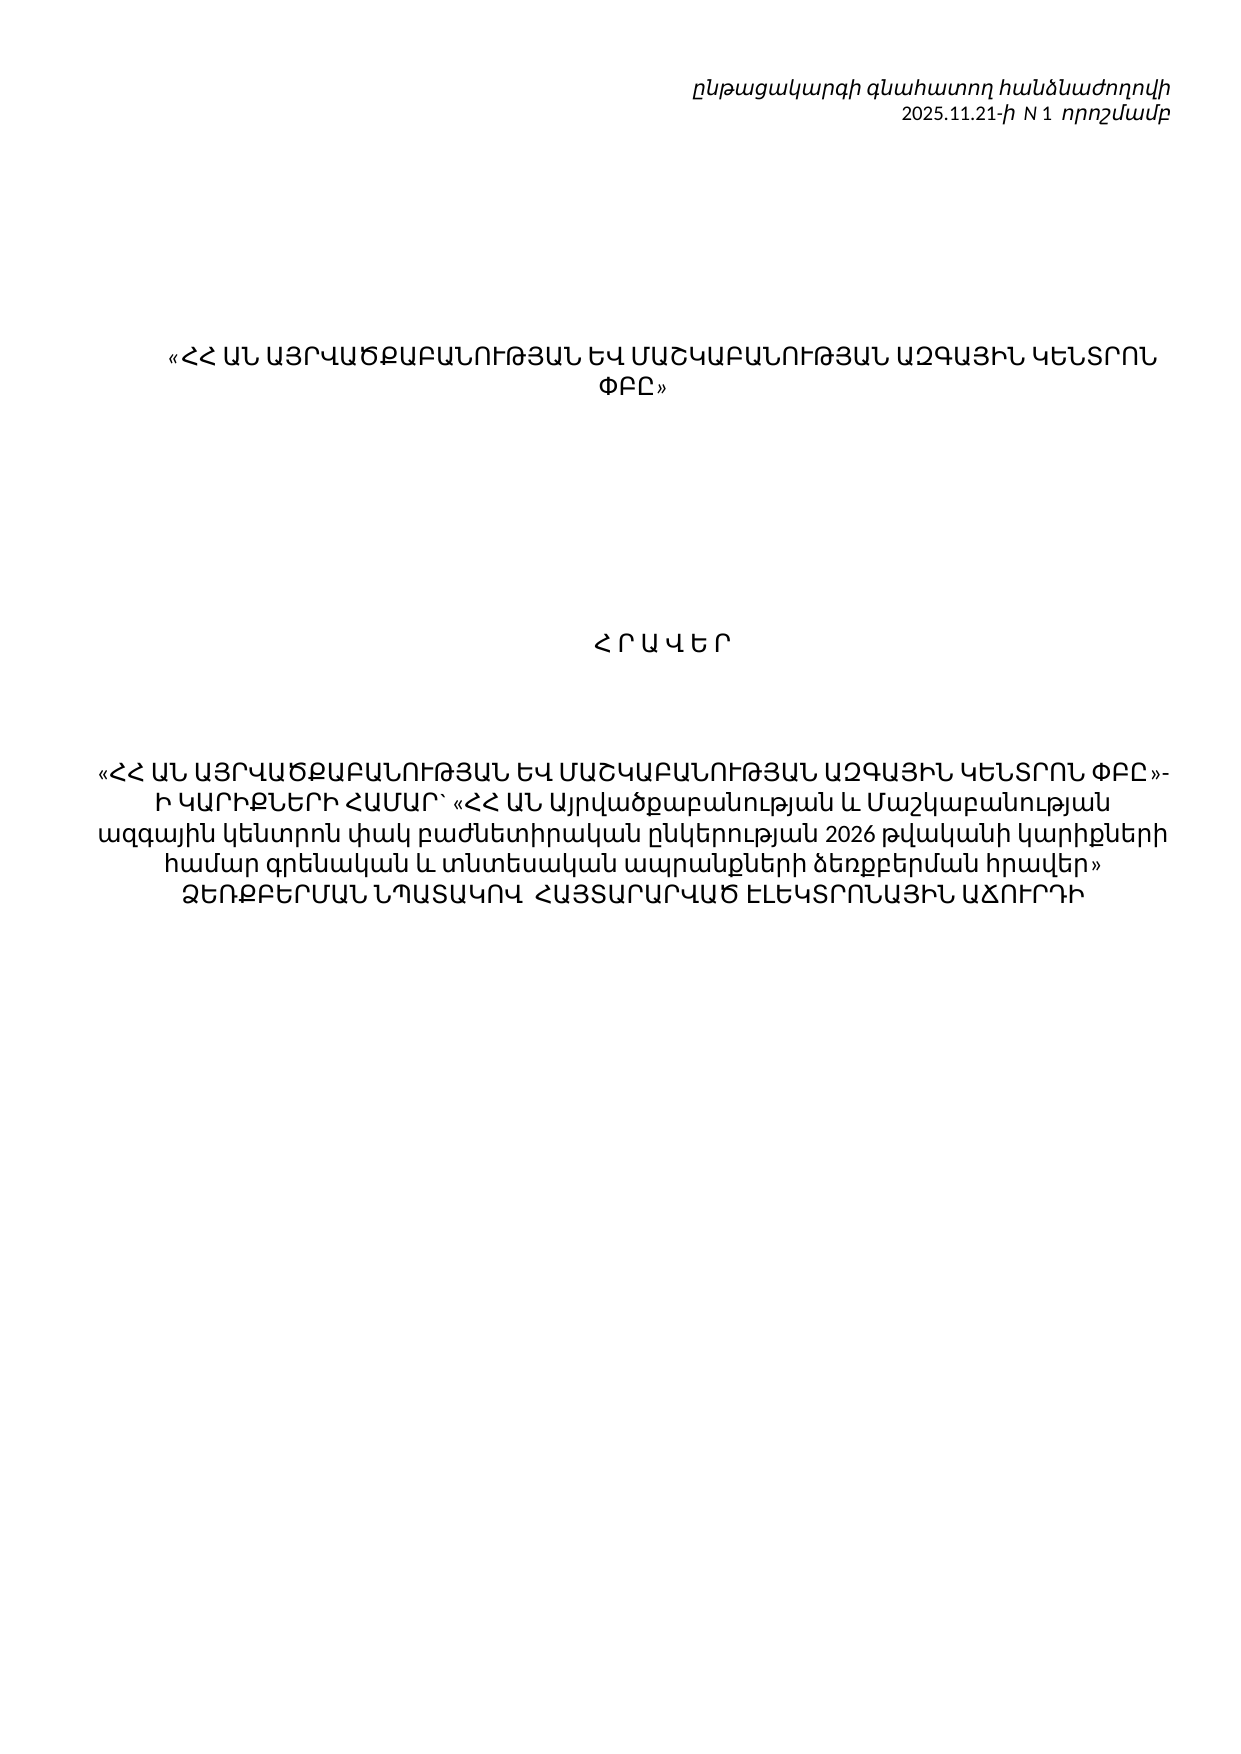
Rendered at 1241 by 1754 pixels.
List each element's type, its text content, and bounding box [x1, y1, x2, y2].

text «ՀՀ ԱՆ ԱՅՐՎԱԾՔԱԲԱՆՈՒԹՅԱՆ ԵՎ ՄԱՇԿԱԲԱՆՈՒԹՅԱՆ ԱԶԳԱՅԻՆ ԿԵՆՏՐՈՆ ՓԲԸ»-Ի ԿԱՐԻՔՆԵՐԻ ՀԱՄԱՐ` «ՀՀ ԱՆ Այրվածքաբանության և Մաշկաբանության ազգային կենտրոն փակ բաժնետիրական ընկերության 2026 թվականի կարիքների համար գրենական և տնտեսական ապրանքների ձեռքբերման հրավեր» ՁԵՌՔԲԵՐՄԱՆ ՆՊԱՏԱԿՈՎ ՀԱՅՏԱՐԱՐՎԱԾ ԷԼԵԿՏՐՈՆԱՅԻՆ ԱՃՈՒՐԴԻ [94, 757, 1172, 909]
text Հ Ր Ա Վ Ե Ր [94, 628, 1172, 658]
text 2025.11.21 -ի N 1 որոշմամբ [94, 100, 1171, 126]
text « ՀՀ ԱՆ ԱՅՐՎԱԾՔԱԲԱՆՈՒԹՅԱՆ ԵՎ ՄԱՇԿԱԲԱՆՈՒԹՅԱՆ ԱԶԳԱՅԻՆ ԿԵՆՏՐՈՆ ՓԲԸ» [94, 341, 1172, 402]
text ընթացակարգի գնահատող հանձնաժողովի [94, 75, 1171, 100]
